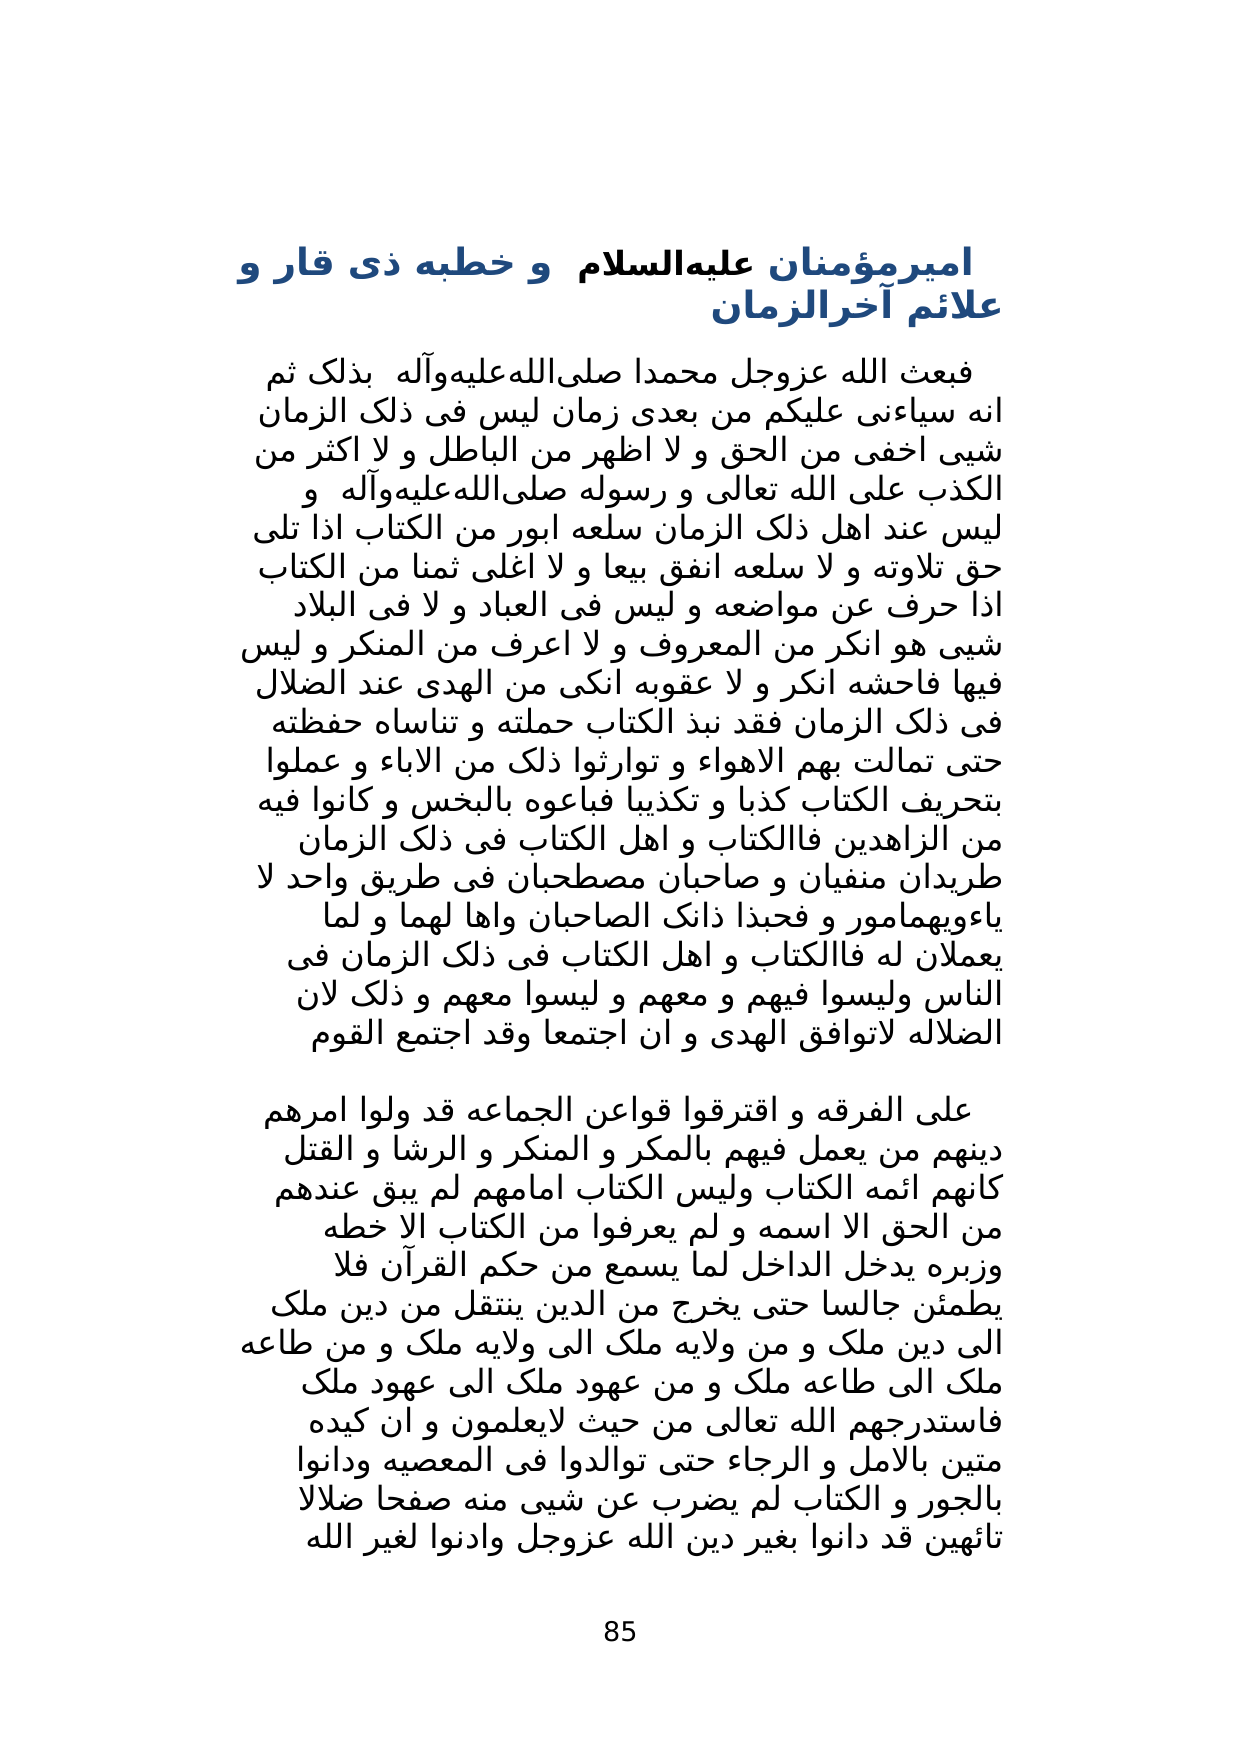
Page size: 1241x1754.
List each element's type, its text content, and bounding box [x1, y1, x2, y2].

subtitle امیرمؤمنان عليه‌السلام و خطبه ذی قار و علائم آخرالزمان [236, 241, 1004, 328]
text فبعث الله عزوجل محمدا صلى‌الله‌عليه‌وآله بذلک ثم انه سیاءنی علیکم من بعدی زمان لیس فی ذلک الزمان شیی اخفی من الحق و لا اظهر من الباطل و لا اکثر من الکذب علی الله تعالی و رسوله صلى‌الله‌عليه‌وآله و لیس عند اهل ذلک الزمان سلعه ابور من الکتاب اذا تلی حق تلاوته و لا سلعه انفق بیعا و لا اغلی ثمنا من الکتاب اذا حرف عن مواضعه و لیس فی العباد و لا فی البلاد شیی هو انکر من المعروف و لا اعرف من المنکر و لیس فیها فاحشه انکر و لا عقوبه انکی من الهدی عند الضلال فی ذلک الزمان فقد نبذ الکتاب حملته و تناساه حفظته حتی تمالت بهم الاهواء و توارثوا ذلک من الاباء و عملوا بتحریف الکتاب کذبا و تکذیبا فباعوه بالبخس و کانوا فیه من الزاهدین فاالکتاب و اهل الکتاب فی ذلک الزمان طریدان منفیان و صاحبان مصطحبان فی طریق واحد لا یاءویهمامور و فحبذا ذانک الصاحبان واها لهما و لما یعملان له فاالکتاب و اهل الکتاب فی ذلک الزمان فی الناس ولیسوا فیهم و معهم و لیسوا معهم و ذلک لان الضلاله لاتوافق الهدی و ان اجتمعا وقد اجتمع القوم [236, 353, 1004, 1052]
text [236, 1091, 1004, 1557]
